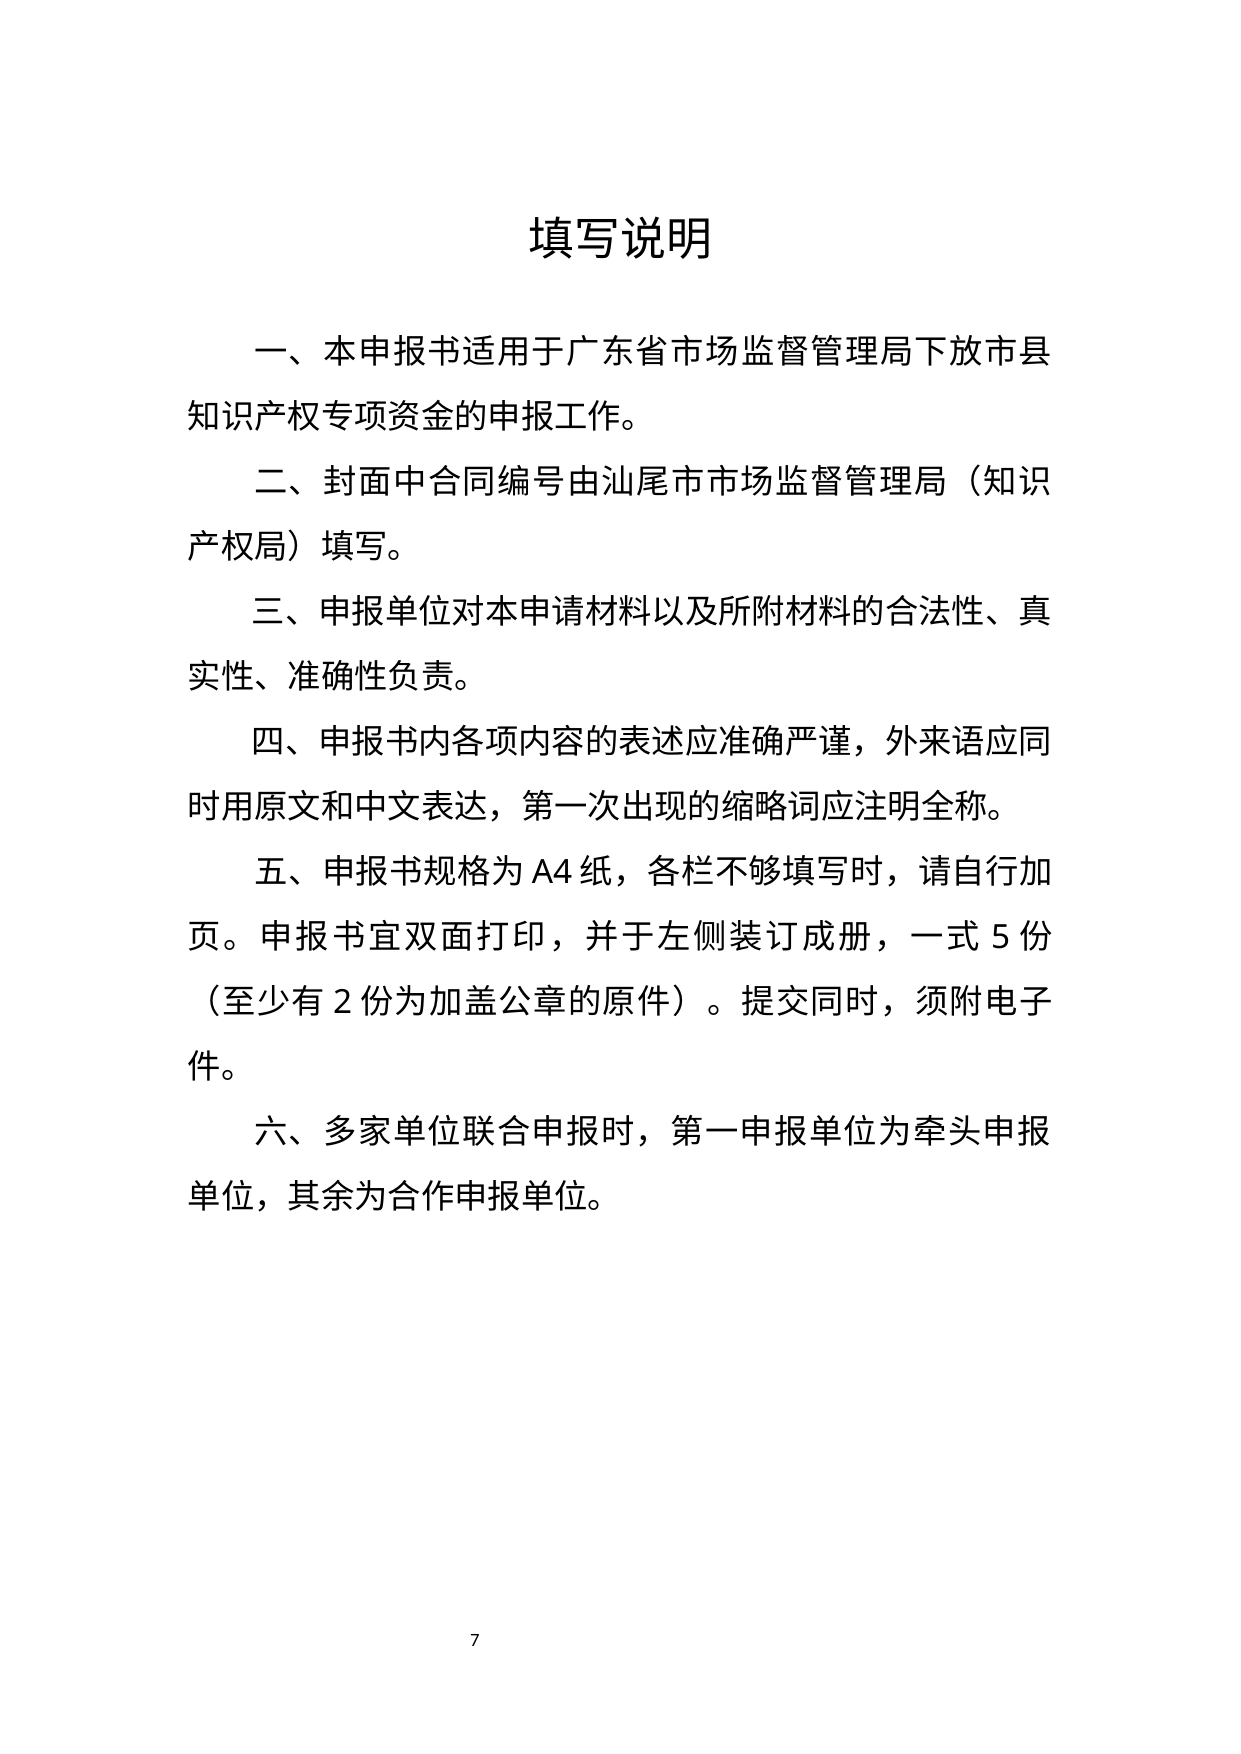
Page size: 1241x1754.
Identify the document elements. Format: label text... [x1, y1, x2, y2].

text 三、申报单位对本申请材料以及所附材料的合法性、真实性、准确性负责。 [187, 577, 1053, 707]
text 四、申报书内各项内容的表述应准确严谨，外来语应同时用原文和中文表达，第一次出现的缩略词应注明全称。 [187, 707, 1053, 837]
text 六、多家单位联合申报时，第一申报单位为牵头申报单位，其余为合作申报单位。 [187, 1097, 1053, 1259]
text 一、本申报书适用于广东省市场监督管理局下放市县知识产权专项资金的申报工作。 [187, 317, 1053, 447]
text 五、申报书规格为A4纸，各栏不够填写时，请自行加页。申报书宜双面打印，并于左侧装订成册，一式5份（至少有2份为加盖公章的原件）。提交同时，须附电子件。 [187, 837, 1053, 1097]
text 填写说明 [187, 187, 1053, 284]
text 二、封面中合同编号由汕尾市市场监督管理局（知识产权局）填写。 [187, 447, 1053, 577]
